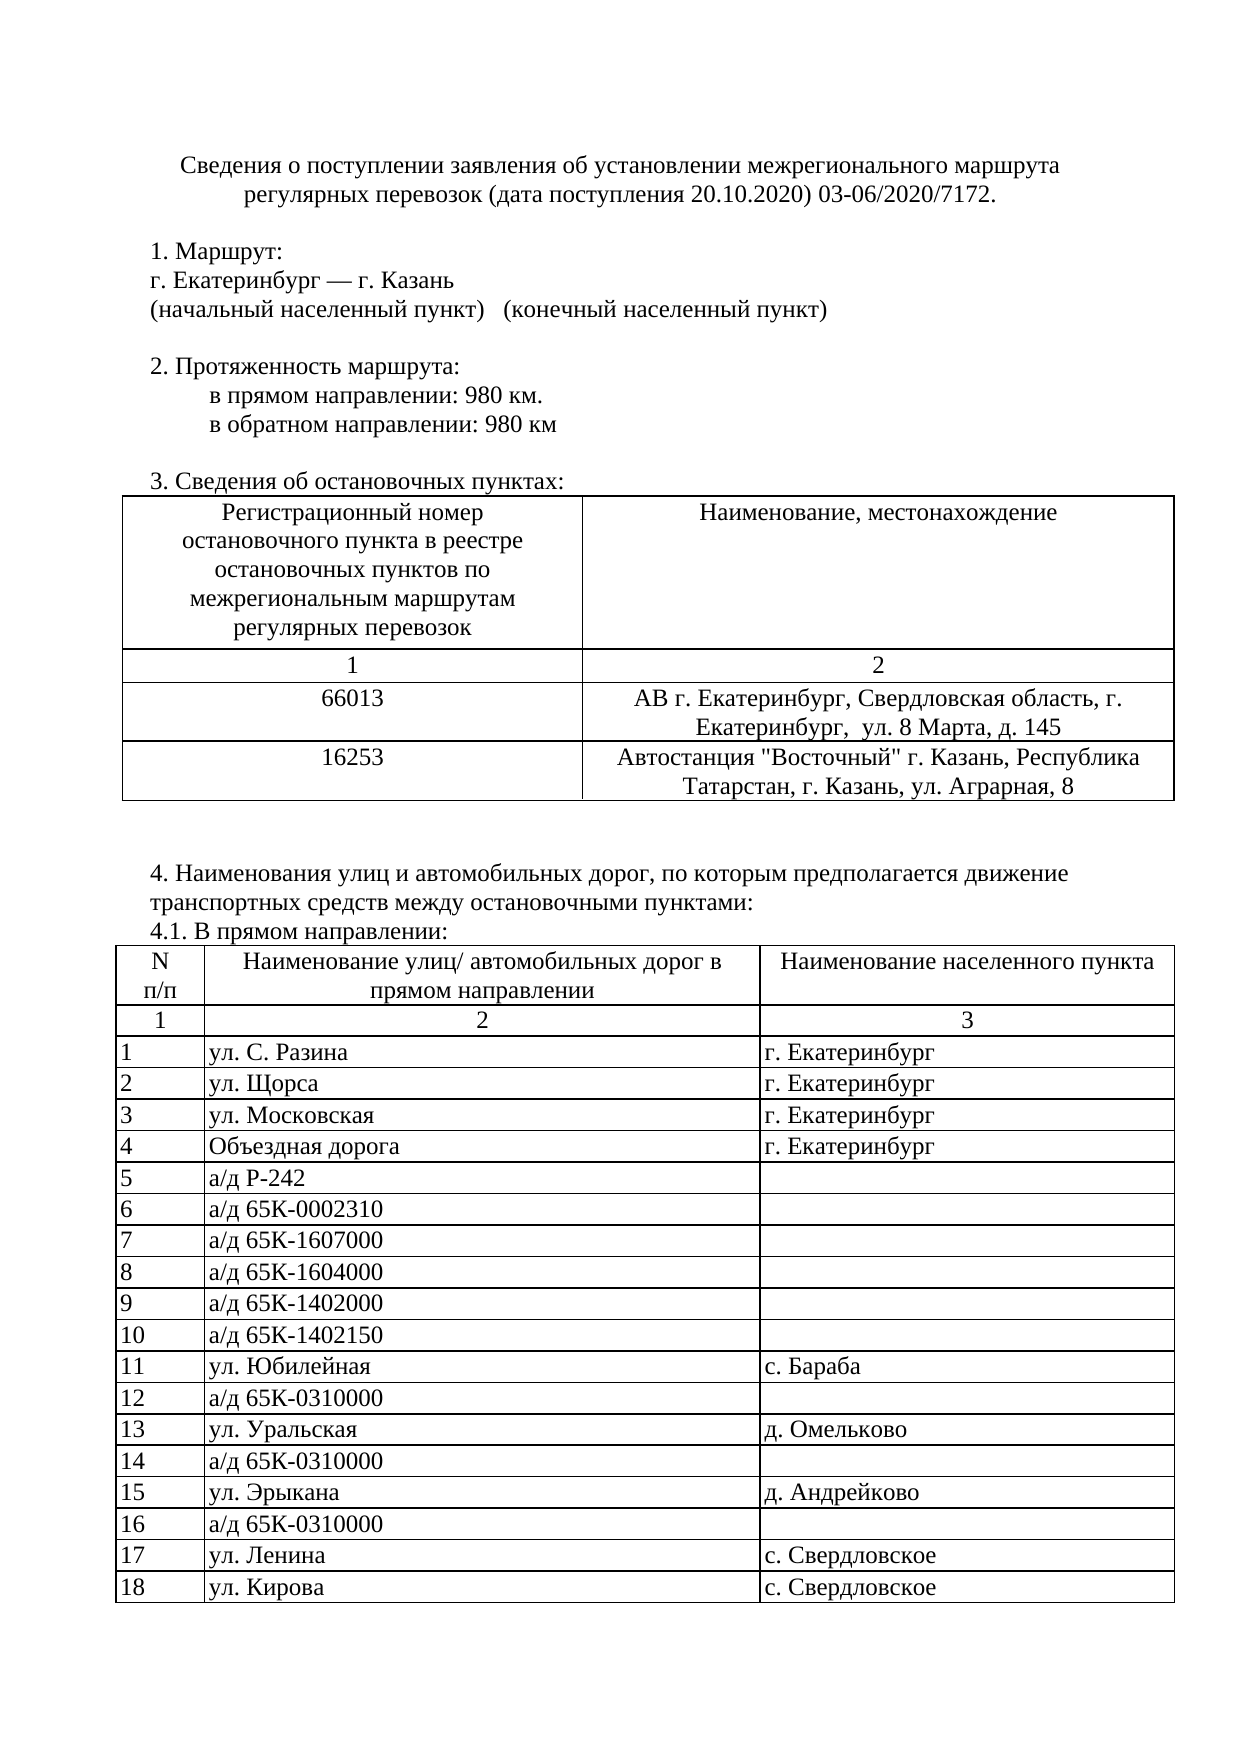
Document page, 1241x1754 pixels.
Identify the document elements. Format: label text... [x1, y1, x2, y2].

table_header Наименование, местонахождение [583, 497, 1173, 648]
table_cell 7 [117, 1226, 204, 1256]
table_header Регистрационный номер остановочного пункта в реестре остановочных пунктов по межрегиональным маршрутам регулярных перевозок [123, 497, 582, 648]
table_cell ул. С. Разина [205, 1037, 759, 1067]
table_cell д. Андрейково [761, 1477, 1174, 1507]
table_cell [761, 1226, 1174, 1256]
table_header N п/п [117, 946, 204, 1004]
table_cell 6 [117, 1194, 204, 1224]
table_cell г. Екатеринбург [761, 1100, 1174, 1130]
text Сведения о поступлении заявления об установлении межрегионального маршрута регулярных перевозок (дата поступления 20.10.2020) 03-06/2020/7172. [150, 150, 1090, 207]
text 3. Сведения об остановочных пунктах: [150, 466, 1090, 495]
table_cell Объездная дорога [205, 1131, 759, 1161]
table_cell 16253 [123, 742, 582, 799]
table_cell г. Екатеринбург [761, 1131, 1174, 1161]
table_cell а/д 65К-1607000 [205, 1226, 759, 1256]
table_cell 4 [117, 1131, 204, 1161]
table_cell 14 [117, 1446, 204, 1476]
table_cell 9 [117, 1289, 204, 1318]
text 1. Маршрут: [150, 236, 1090, 265]
table_cell 17 [117, 1540, 204, 1570]
table_cell 15 [117, 1477, 204, 1507]
table_cell 1 [117, 1006, 204, 1035]
table_cell а/д Р-242 [205, 1163, 759, 1193]
table_cell 2 [117, 1068, 204, 1098]
table_cell ул. Кирова [205, 1572, 759, 1602]
table_cell с. Свердловское [761, 1540, 1174, 1570]
table_cell [761, 1509, 1174, 1539]
table_cell ул. Ленина [205, 1540, 759, 1570]
table_cell ул. Уральская [205, 1415, 759, 1444]
table_header Наименование населенного пункта [761, 946, 1174, 1004]
table_cell 2 [583, 650, 1173, 681]
table_cell [761, 1194, 1174, 1224]
table_cell а/д 65К-0310000 [205, 1383, 759, 1413]
table_cell 5 [117, 1163, 204, 1193]
table_cell г. Екатеринбург [761, 1037, 1174, 1067]
text 4. Наименования улиц и автомобильных дорог, по которым предполагается движение транспортных средств между остановочными пунктами: [150, 858, 1090, 916]
table_cell 11 [117, 1352, 204, 1381]
table_cell [761, 1257, 1174, 1287]
text в прямом направлении: 980 км. [150, 380, 1090, 409]
table_cell 8 [117, 1257, 204, 1287]
table_cell [761, 1320, 1174, 1350]
table_cell а/д 65К-0002310 [205, 1194, 759, 1224]
table_cell 3 [117, 1100, 204, 1130]
text 4.1. В прямом направлении: [150, 916, 1090, 945]
table_cell 18 [117, 1572, 204, 1602]
table_header Наименование улиц/ автомобильных дорог в прямом направлении [205, 946, 759, 1004]
text 2. Протяженность маршрута: [150, 351, 1090, 380]
table_cell 2 [205, 1006, 759, 1035]
table_cell 16 [117, 1509, 204, 1539]
table_cell 10 [117, 1320, 204, 1350]
table_cell 1 [117, 1037, 204, 1067]
table_cell с. Свердловское [761, 1572, 1174, 1602]
table_cell а/д 65К-1402000 [205, 1289, 759, 1318]
table_cell а/д 65К-1402150 [205, 1320, 759, 1350]
table_cell 66013 [123, 683, 582, 740]
table_cell ул. Юбилейная [205, 1352, 759, 1381]
text (начальный населенный пункт) (конечный населенный пункт) [150, 294, 1090, 322]
table_cell а/д 65К-1604000 [205, 1257, 759, 1287]
table_cell ул. Щорса [205, 1068, 759, 1098]
table_cell а/д 65К-0310000 [205, 1509, 759, 1539]
text г. Екатеринбург — г. Казань [150, 265, 1090, 294]
table_cell а/д 65К-0310000 [205, 1446, 759, 1476]
table_cell 13 [117, 1415, 204, 1444]
table_cell АВ г. Екатеринбург, Свердловская область, г. Екатеринбург, ул. 8 Марта, д. 145 [583, 683, 1173, 740]
table_cell [761, 1163, 1174, 1193]
table_cell с. Бараба [761, 1352, 1174, 1381]
table_cell 1 [123, 650, 582, 681]
table_cell 12 [117, 1383, 204, 1413]
table_cell ул. Эрыкана [205, 1477, 759, 1507]
text в обратном направлении: 980 км [150, 409, 1090, 437]
table_cell д. Омельково [761, 1415, 1174, 1444]
table_cell 3 [761, 1006, 1174, 1035]
table_cell Автостанция "Восточный" г. Казань, Республика Татарстан, г. Казань, ул. Аграрная, 8 [583, 742, 1173, 799]
table_cell [761, 1289, 1174, 1318]
table_cell ул. Московская [205, 1100, 759, 1130]
table_cell г. Екатеринбург [761, 1068, 1174, 1098]
table_cell [761, 1383, 1174, 1413]
table_cell [761, 1446, 1174, 1476]
